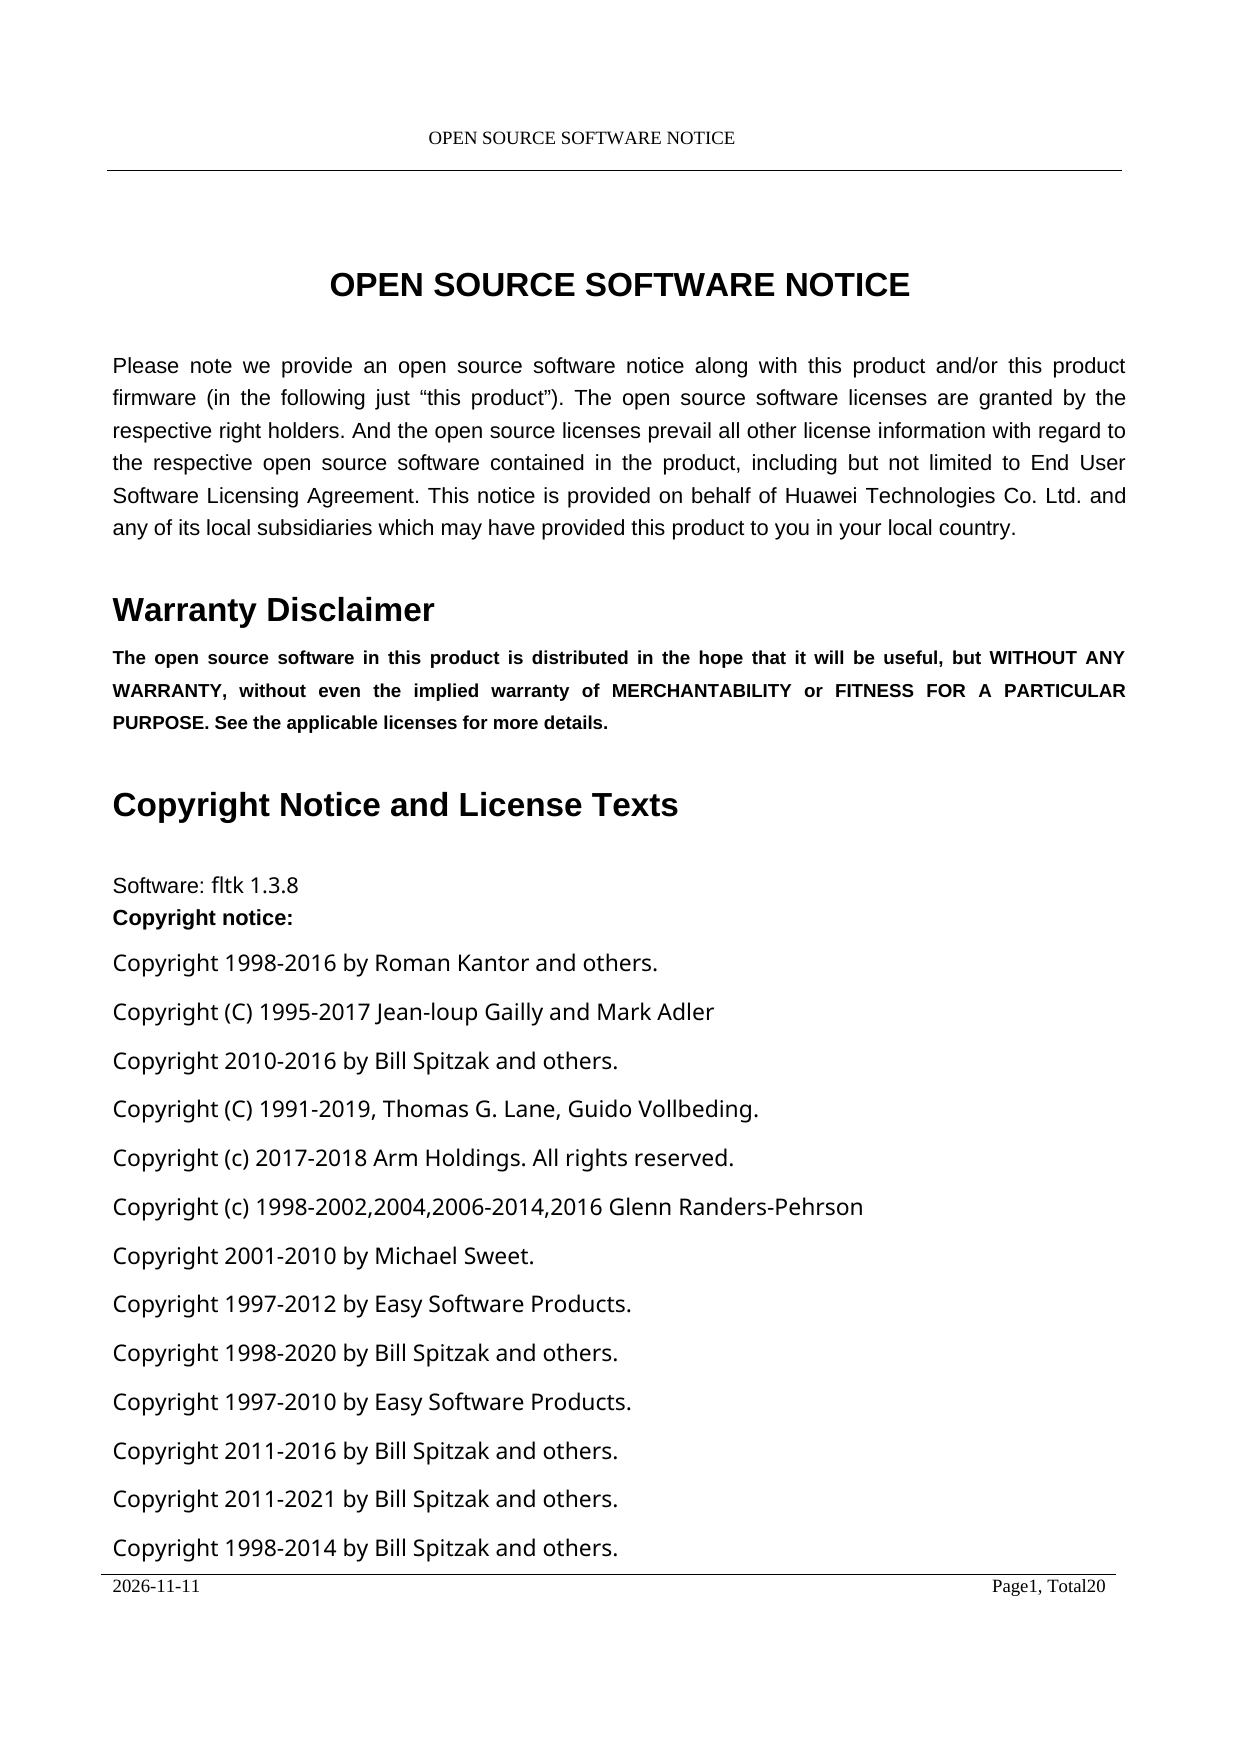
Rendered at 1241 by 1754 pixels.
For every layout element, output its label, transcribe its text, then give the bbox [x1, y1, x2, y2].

text OPEN SOURCE SOFTWARE NOTICE [112, 251, 1128, 316]
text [112, 947, 1128, 1564]
text The open source software in this product is distributed in the hope that it will be useful, but WITHOUT ANY WARRANTY, without even the implied warranty of MERCHANTABILITY or FITNESS FOR A PARTICULAR PURPOSE. See the applicable licenses for more details. [112, 641, 1128, 739]
text Please note we provide an open source software notice along with this product and/or this product firmware (in the following just “this product”). The open source software licenses are granted by the respective right holders. And the open source licenses prevail all other license information with regard to the respective open source software contained in the product, including but not limited to End User Software Licensing Agreement. This notice is provided on behalf of Huawei Technologies Co. Ltd. and any of its local subsidiaries which may have provided this product to you in your local country. [112, 349, 1128, 544]
text Copyright Notice and License Texts [112, 771, 1128, 836]
text Software: fltk 1.3.8 [112, 869, 1128, 901]
text Warranty Disclaimer [112, 576, 1128, 641]
text Copyright notice: [112, 901, 1128, 934]
